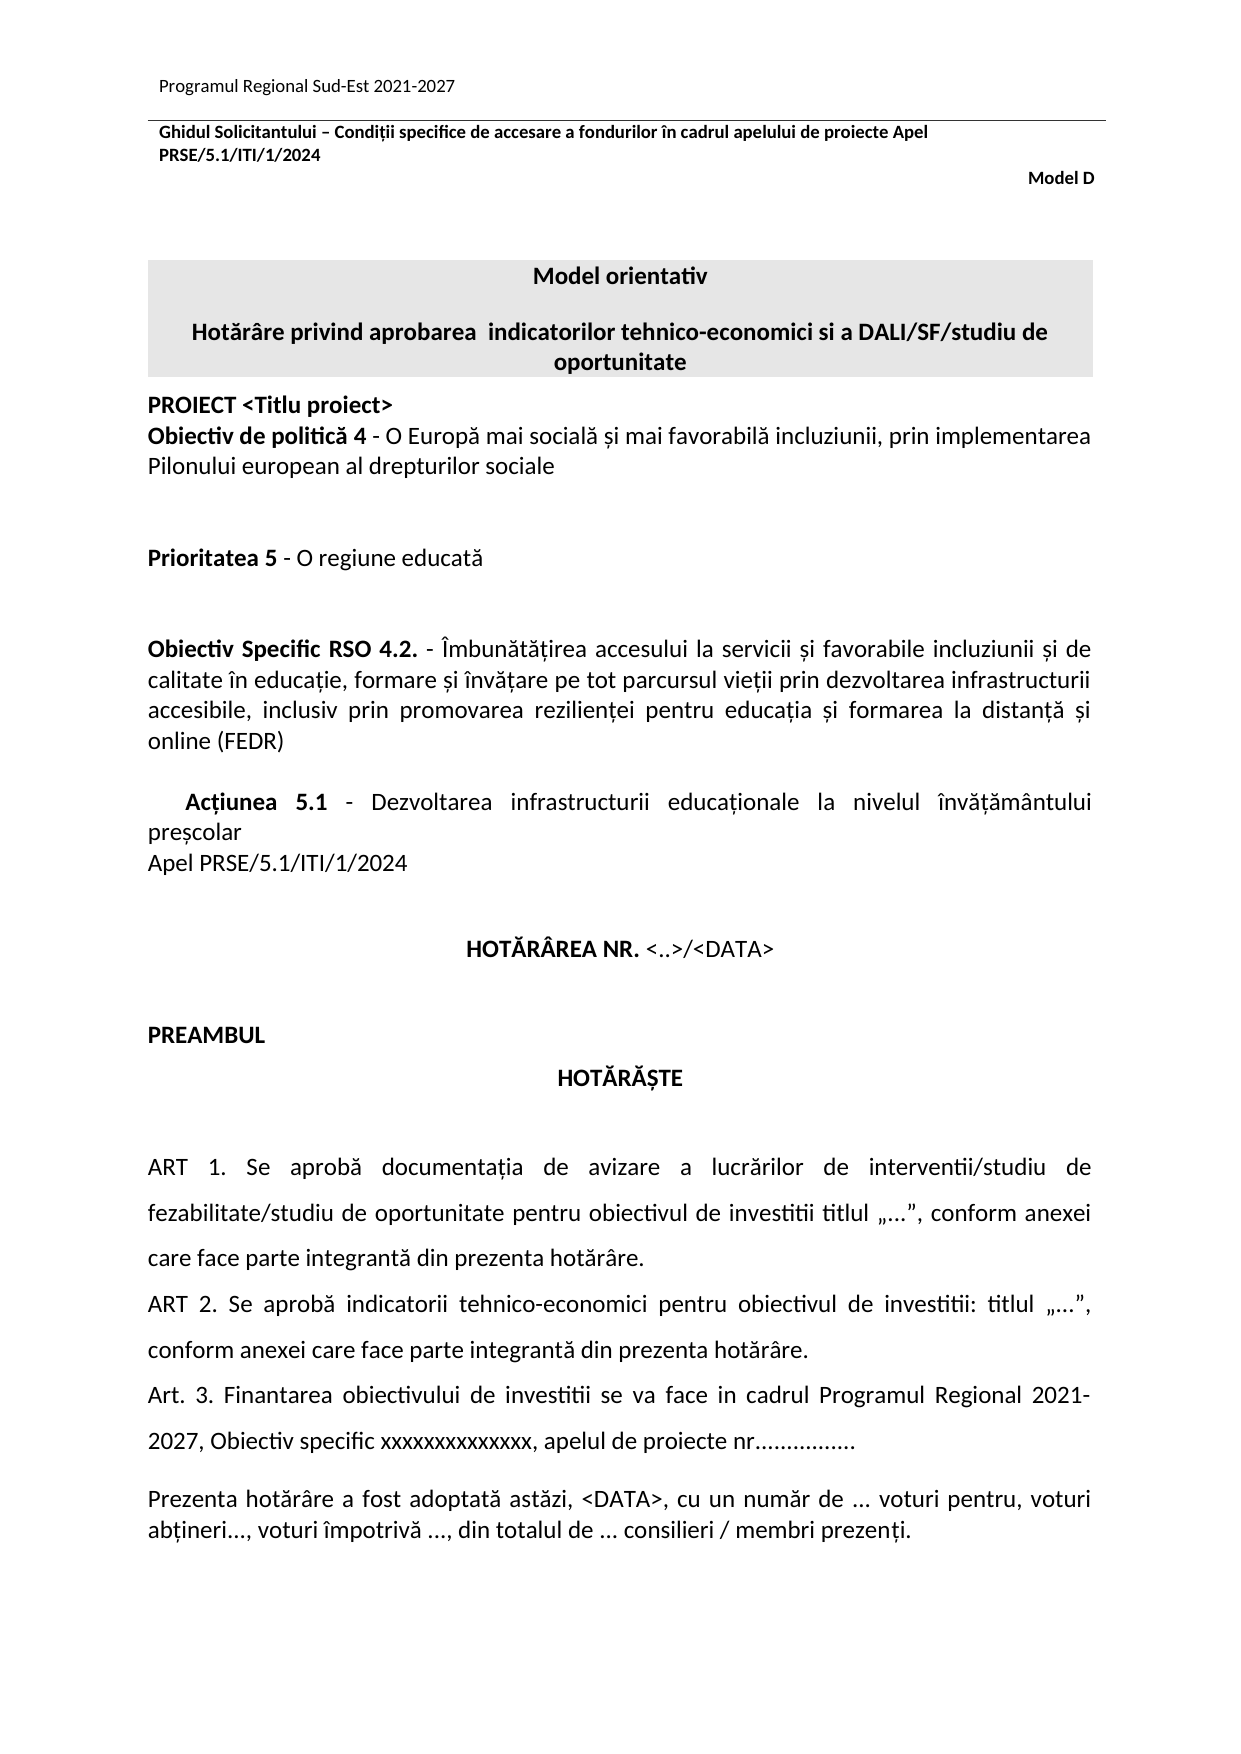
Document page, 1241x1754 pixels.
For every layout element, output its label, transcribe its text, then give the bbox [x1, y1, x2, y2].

list Hotărâre privind aprobarea indicatorilor tehnico-economici si a DALI/SF/studiu de oportunitate [148, 316, 1093, 377]
text ART 2. Se aprobă indicatorii tehnico-economici pentru obiectivul de investitii: titlul „...”, conform anexei care face parte integrantă din prezenta hotărâre. [148, 1288, 1093, 1364]
text HOTĂRÂREA NR. <..>/<DATA> [148, 933, 1093, 964]
text ART 1. Se aprobă documentația de avizare a lucrărilor de interventii/studiu de fezabilitate/studiu de oportunitate pentru obiectivul de investitii titlul „...”, conform anexei care face parte integrantă din prezenta hotărâre. [148, 1151, 1093, 1273]
text HOTĂRĂȘTE [148, 1062, 1093, 1093]
text Obiectiv Specific RSO 4.2. - Îmbunătățirea accesului la servicii și favorabile incluziunii și de calitate în educație, formare și învățare pe tot parcursul vieții prin dezvoltarea infrastructurii accesibile, inclusiv prin promovarea rezilienței pentru educația și formarea la distanță și online (FEDR) [148, 633, 1093, 756]
list Model orientativ [148, 260, 1093, 291]
text Prezenta hotărâre a fost adoptată astăzi, <DATA>, cu un număr de ... voturi pentru, voturi abţineri..., voturi împotrivă ..., din totalul de ... consilieri / membri prezenţi. [148, 1483, 1093, 1544]
text Art. 3. Finantarea obiectivului de investitii se va face in cadrul Programul Regional 2021-2027, Obiectiv specific xxxxxxxxxxxxxx, apelul de proiecte nr................ [148, 1379, 1093, 1456]
text Prioritatea 5 - O regiune educată [148, 542, 1093, 572]
text Acțiunea 5.1 - Dezvoltarea infrastructurii educaționale la nivelul învățământului preșcolar [148, 786, 1093, 847]
text Apel PRSE/5.1/ITI/1/2024 [148, 847, 1093, 878]
text PROIECT <Titlu proiect> [148, 389, 1093, 420]
text PREAMBUL [148, 1019, 1093, 1050]
text Obiectiv de politică 4 - O Europă mai socială și mai favorabilă incluziunii, prin implementarea Pilonului european al drepturilor sociale [148, 420, 1093, 481]
